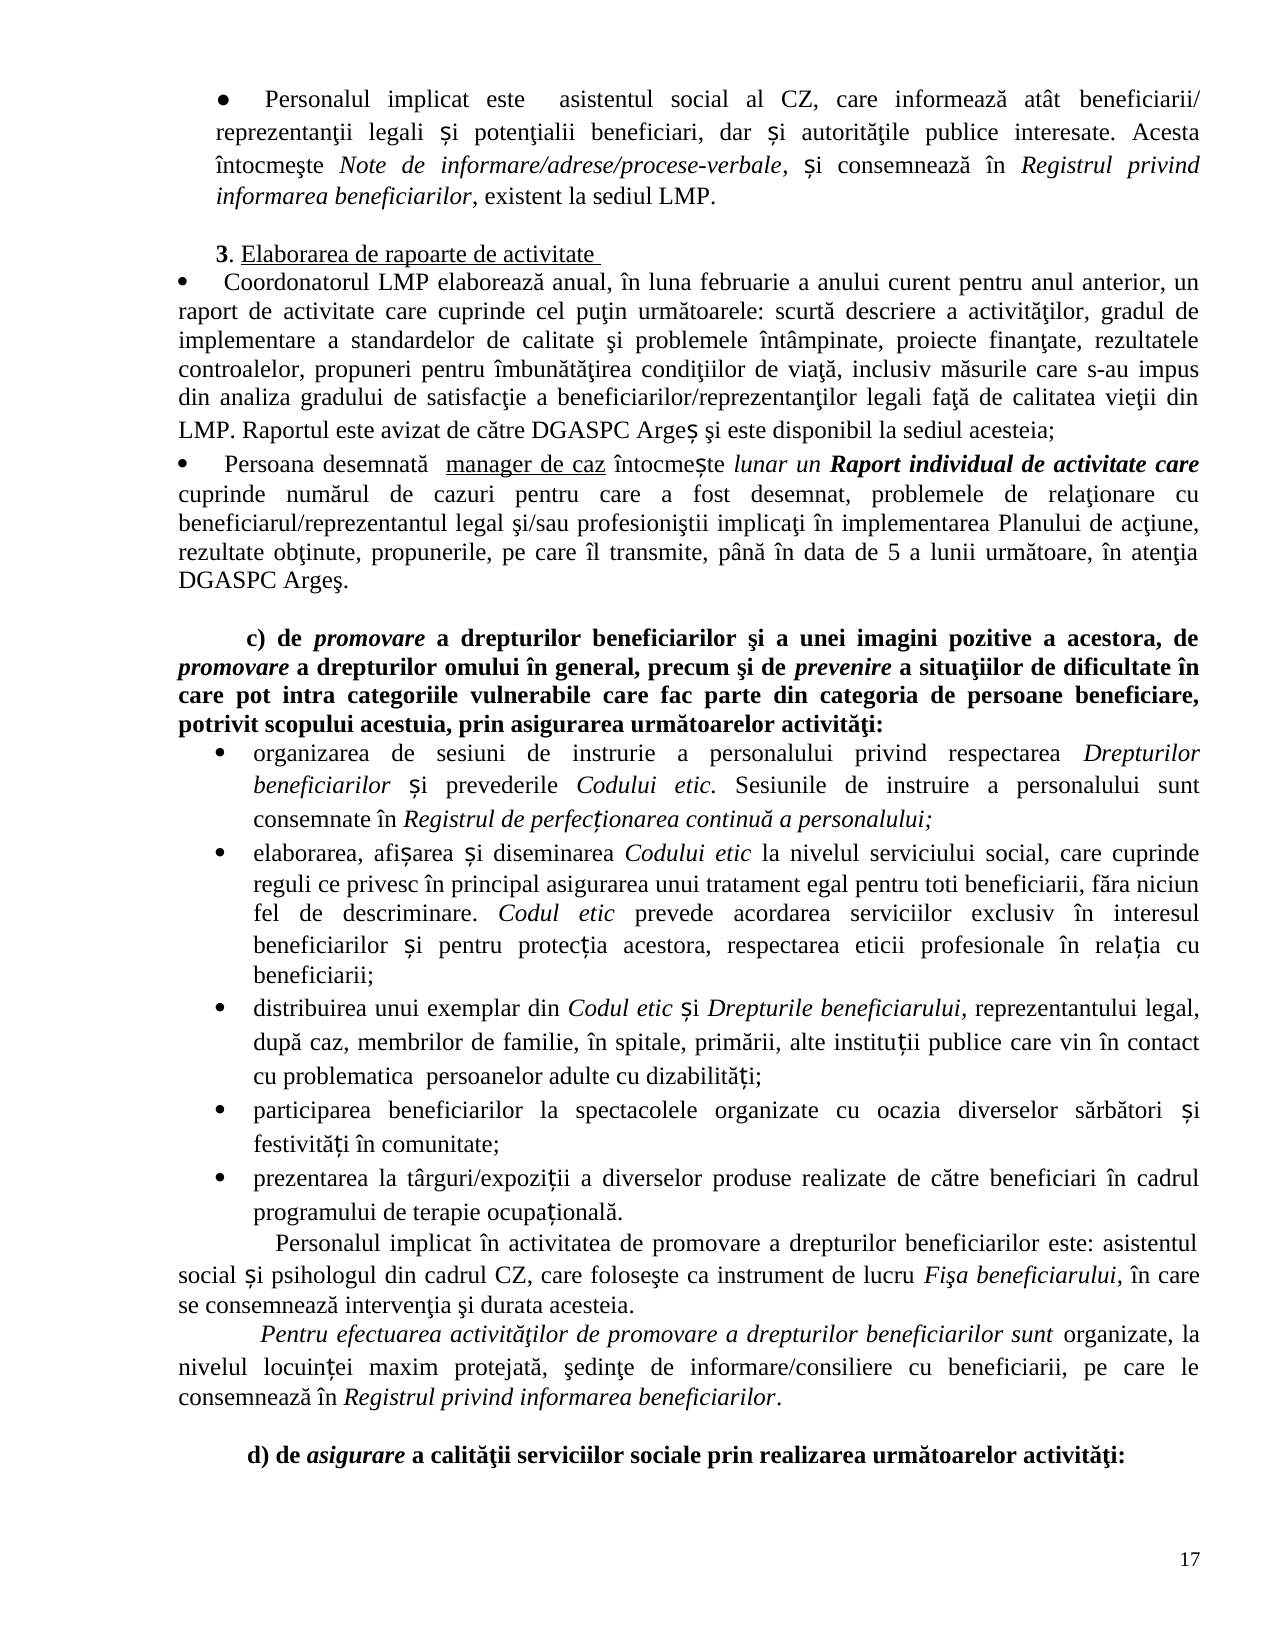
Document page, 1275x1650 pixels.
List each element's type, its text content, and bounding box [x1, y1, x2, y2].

list 3. Elaborarea de rapoarte de activitate [178, 239, 1200, 267]
list elaborarea, afișarea și diseminarea Codului etic la nivelul serviciului social, care cuprinde reguli ce privesc în principal asigurarea unui tratament egal pentru toti beneficiarii, făra niciun fel de descriminare. Codul etic prevede acordarea serviciilor exclusiv în interesul beneficiarilor și pentru protecția acestora, respectarea eticii profesionale în relația cu beneficiarii; [216, 835, 1200, 989]
list Coordonatorul LMP elaborează anual, în luna februarie a anului curent pentru anul anterior, un raport de activitate care cuprinde cel puţin următoarele: scurtă descriere a activităţilor, gradul de implementare a standardelor de calitate şi problemele întâmpinate, proiecte finanţate, rezultatele controalelor, propuneri pentru îmbunătăţirea condiţiilor de viaţă, inclusiv măsurile care s-au impus din analiza gradului de satisfacţie a beneficiarilor/reprezentanţilor legali faţă de calitatea vieţii din LMP. Raportul este avizat de către DGASPC Argeș şi este disponibil la sediul acesteia; [178, 267, 1200, 445]
text Pentru efectuarea activităţilor de promovare a drepturilor beneficiarilor sunt organizate, la nivelul locuinței maxim protejată, şedinţe de informare/consiliere cu beneficiarii, pe care le consemnează în Registrul privind informarea beneficiarilor. [178, 1319, 1200, 1411]
list distribuirea unui exemplar din Codul etic și Drepturile beneficiarului, reprezentantului legal, după caz, membrilor de familie, în spitale, primării, alte instituții publice care vin în contact cu problematica persoanelor adulte cu dizabilități; [216, 989, 1200, 1092]
text d) de asigurare a calităţii serviciilor sociale prin realizarea următoarelor activităţi: [178, 1440, 1200, 1468]
list Persoana desemnată manager de caz întocmește lunar un Raport individual de activitate care cuprinde numărul de cazuri pentru care a fost desemnat, problemele de relaţionare cu beneficiarul/reprezentantul legal şi/sau profesioniştii implicaţi în implementarea Planului de acţiune, rezultate obţinute, propunerile, pe care îl transmite, până în data de 5 a lunii următoare, în atenţia DGASPC Argeş. [178, 445, 1200, 594]
text c) de promovare a drepturilor beneficiarilor şi a unei imagini pozitive a acestora, de promovare a drepturilor omului în general, precum şi de prevenire a situaţiilor de dificultate în care pot intra categoriile vulnerabile care fac parte din categoria de persoane beneficiare, potrivit scopului acestuia, prin asigurarea următoarelor activităţi: [178, 623, 1200, 738]
list participarea beneficiarilor la spectacolele organizate cu ocazia diverselor sărbători și festivități în comunitate; [216, 1092, 1200, 1160]
text ● Personalul implicat este asistentul social al CZ, care informează atât beneficiarii/ reprezentanţii legali și potenţialii beneficiari, dar și autorităţile publice interesate. Acesta întocmeşte Note de informare/adrese/procese-verbale, și consemnează în Registrul privind informarea beneficiarilor, existent la sediul LMP. [216, 84, 1200, 210]
list prezentarea la târguri/expoziții a diverselor produse realizate de către beneficiari în cadrul programului de terapie ocupațională. [216, 1160, 1200, 1228]
list organizarea de sesiuni de instrurie a personalului privind respectarea Drepturilor beneficiarilor și prevederile Codului etic. Sesiunile de instruire a personalului sunt consemnate în Registrul de perfecționarea continuă a personalului; [216, 738, 1200, 835]
text Personalul implicat în activitatea de promovare a drepturilor beneficiarilor este: asistentul social și psihologul din cadrul CZ, care foloseşte ca instrument de lucru Fişa beneficiarului, în care se consemnează intervenţia şi durata acesteia. [178, 1228, 1200, 1319]
